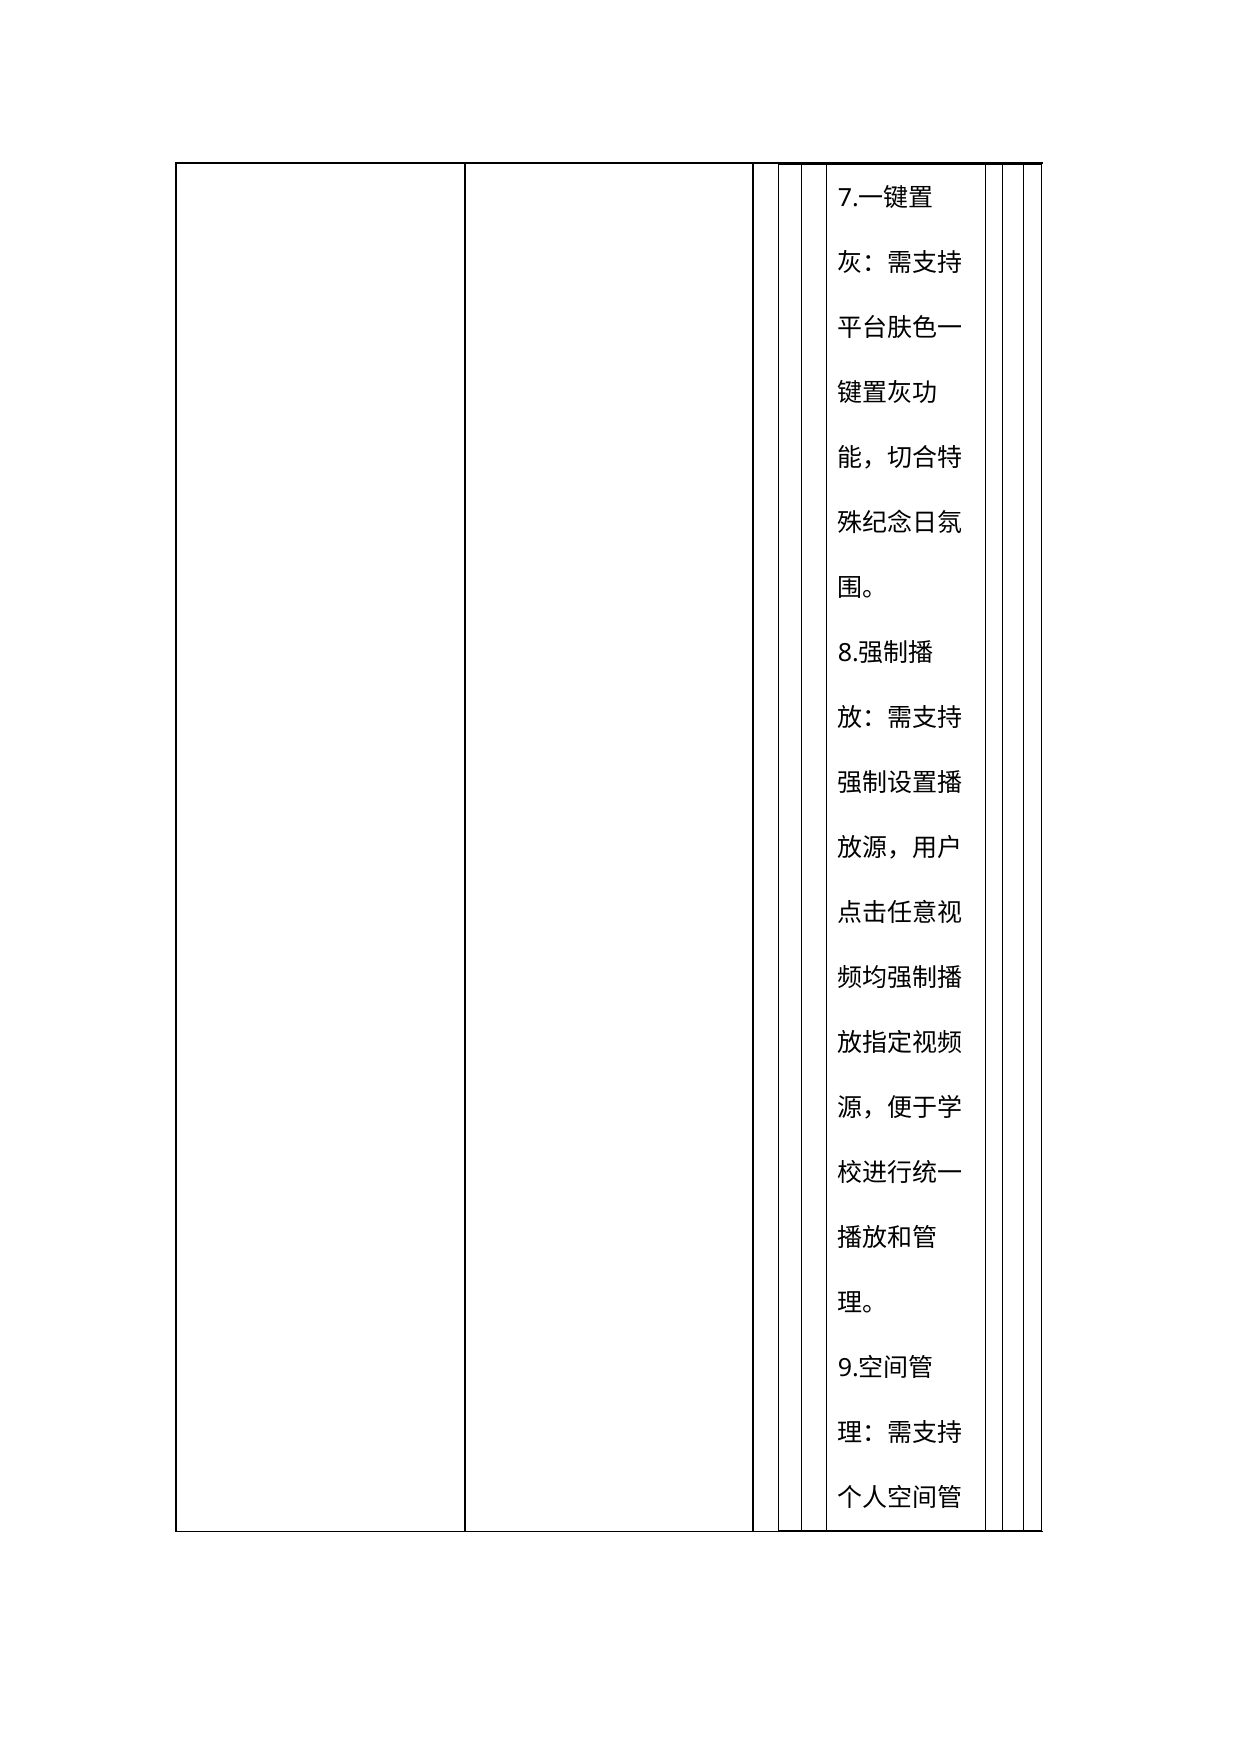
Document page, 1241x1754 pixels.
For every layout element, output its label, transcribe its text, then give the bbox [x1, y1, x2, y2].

table_cell [986, 165, 1002, 1530]
table_cell [466, 164, 752, 1531]
table_cell 1 [177, 164, 464, 1531]
table_cell [802, 165, 826, 1530]
table_cell [779, 165, 801, 1530]
table_cell [1003, 165, 1023, 1530]
table_cell [827, 165, 985, 1530]
table_cell [754, 164, 778, 1531]
table_cell [1024, 165, 1041, 1530]
